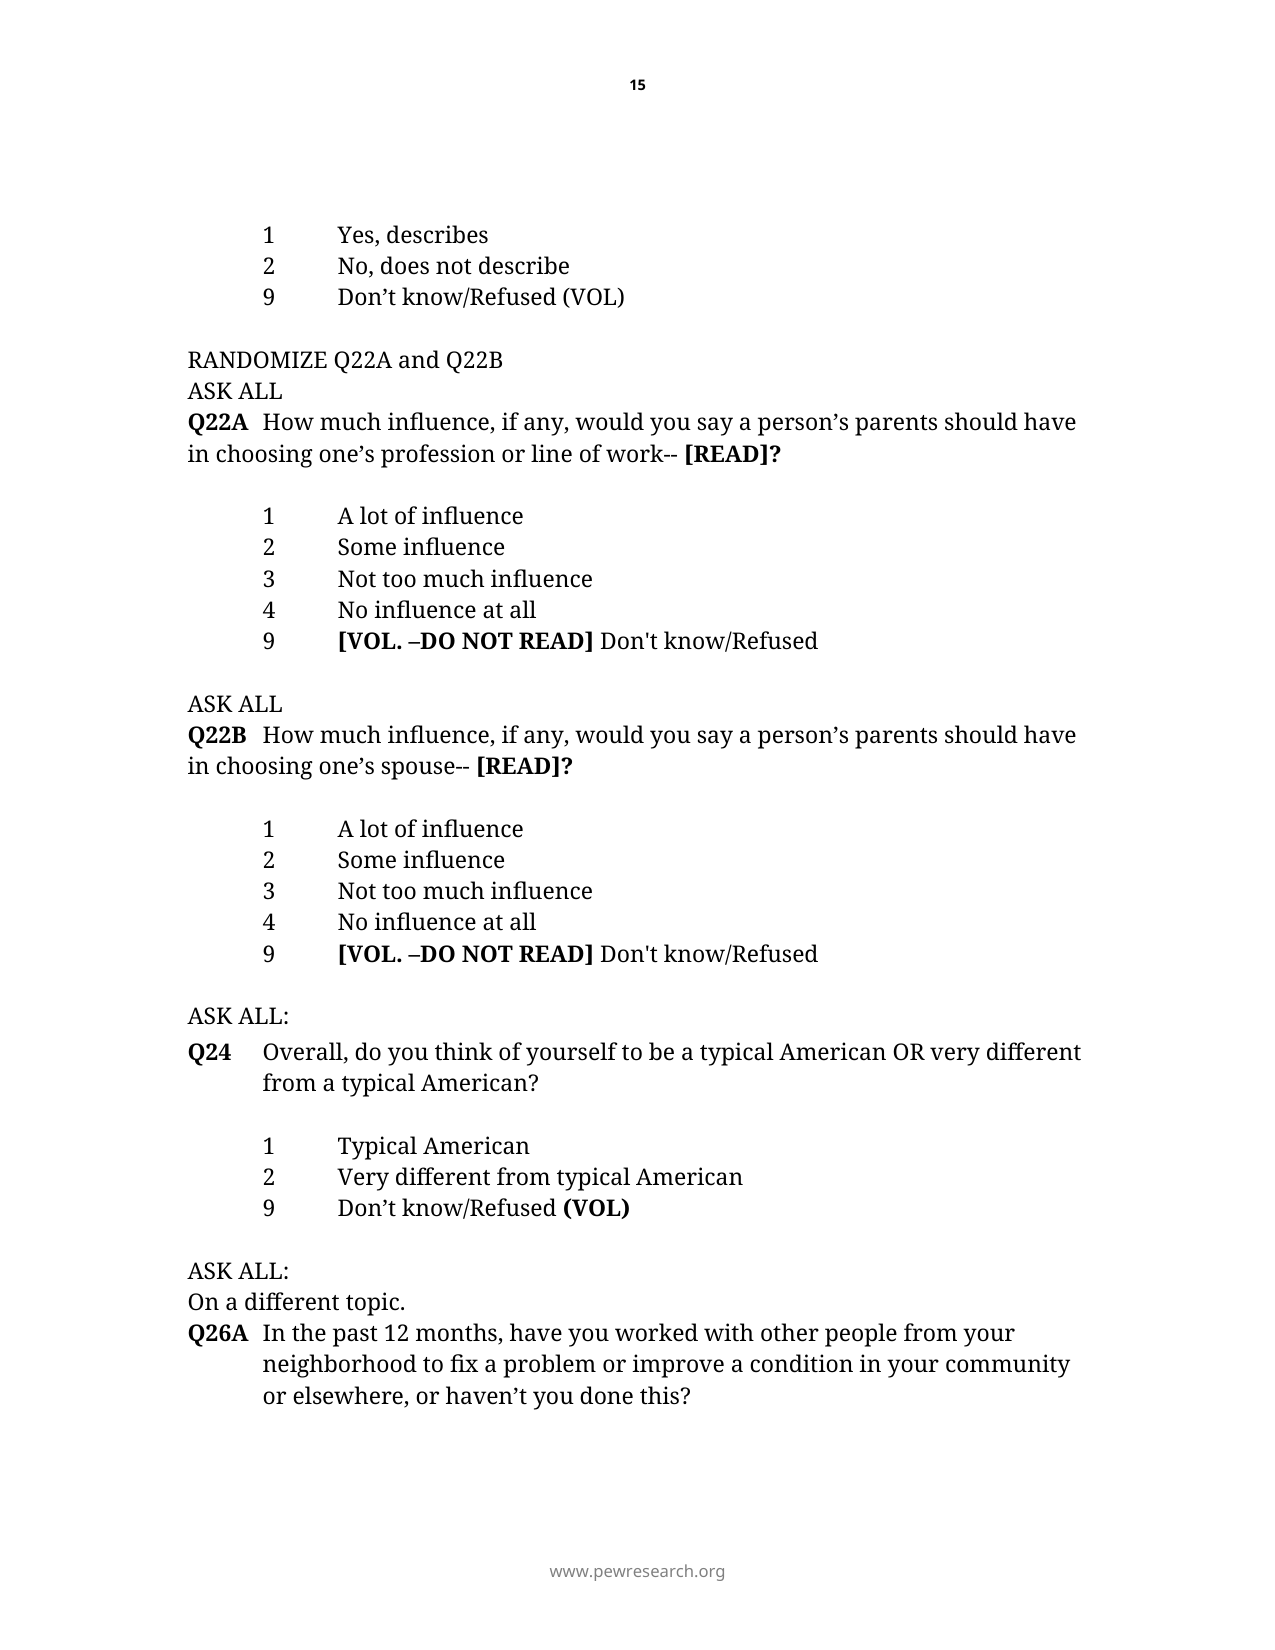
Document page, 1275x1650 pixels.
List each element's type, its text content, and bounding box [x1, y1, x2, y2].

text 9 [VOL. –DO NOT READ] Don't know/Refused [262, 625, 1087, 656]
text Q26A In the past 12 months, have you worked with other people from your neighborhood to fix a problem or improve a condition in your community or elsewhere, or haven’t you done this? [187, 1317, 1087, 1411]
text On a different topic. [187, 1286, 1087, 1317]
text Q24 Overall, do you think of yourself to be a typical American OR very different from a typical American? [187, 1036, 1087, 1098]
list A lot of influence [262, 812, 1087, 844]
text Q22B How much influence, if any, would you say a person’s parents should have in choosing one’s spouse-- [READ]? [187, 719, 1087, 781]
text ASK ALL [187, 687, 1087, 719]
text 9 [VOL. –DO NOT READ] Don't know/Refused [262, 937, 1087, 969]
list Not too much influence [262, 562, 1087, 594]
text ASK ALL [187, 375, 1087, 406]
text ASK ALL: [187, 1255, 1087, 1286]
text 2 Very different from typical American [187, 1161, 1087, 1192]
text 9 Don’t know/Refused (VOL) [262, 281, 1087, 312]
text 9 Don’t know/Refused (VOL) [187, 1192, 1087, 1223]
text RANDOMIZE Q22A and Q22B [187, 344, 1087, 375]
text ASK ALL: [187, 1000, 1087, 1031]
text Q22A How much influence, if any, would you say a person’s parents should have in choosing one’s profession or line of work-- [READ]? [187, 406, 1087, 469]
list Yes, describes [262, 219, 1087, 250]
list Some influence [262, 531, 1087, 562]
text 1 Typical American [187, 1130, 1087, 1161]
list No influence at all [262, 906, 1087, 937]
list No, does not describe [262, 250, 1087, 281]
list Some influence [262, 844, 1087, 875]
list Not too much influence [262, 875, 1087, 906]
list A lot of influence [262, 500, 1087, 531]
list No influence at all [262, 594, 1087, 625]
